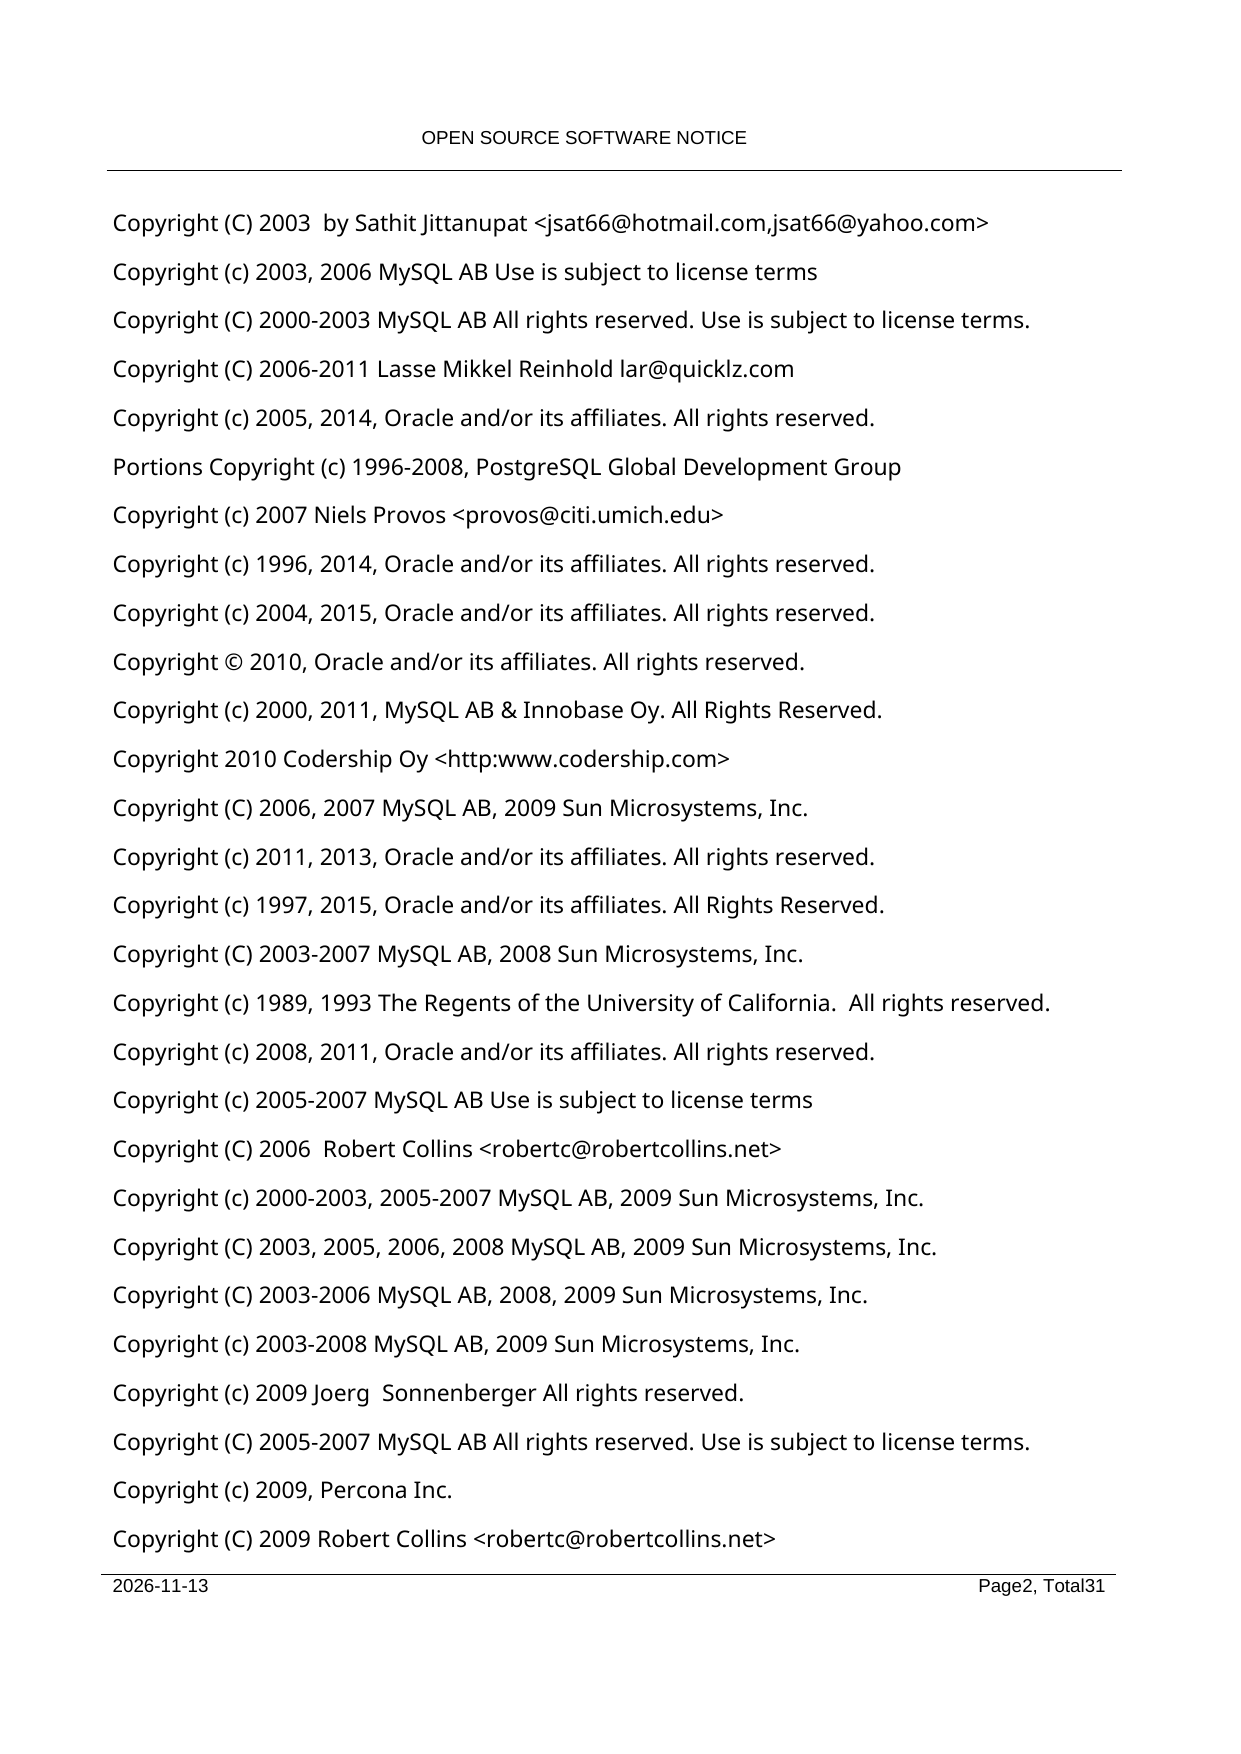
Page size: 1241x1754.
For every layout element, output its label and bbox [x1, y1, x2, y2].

text [112, 206, 1128, 1555]
